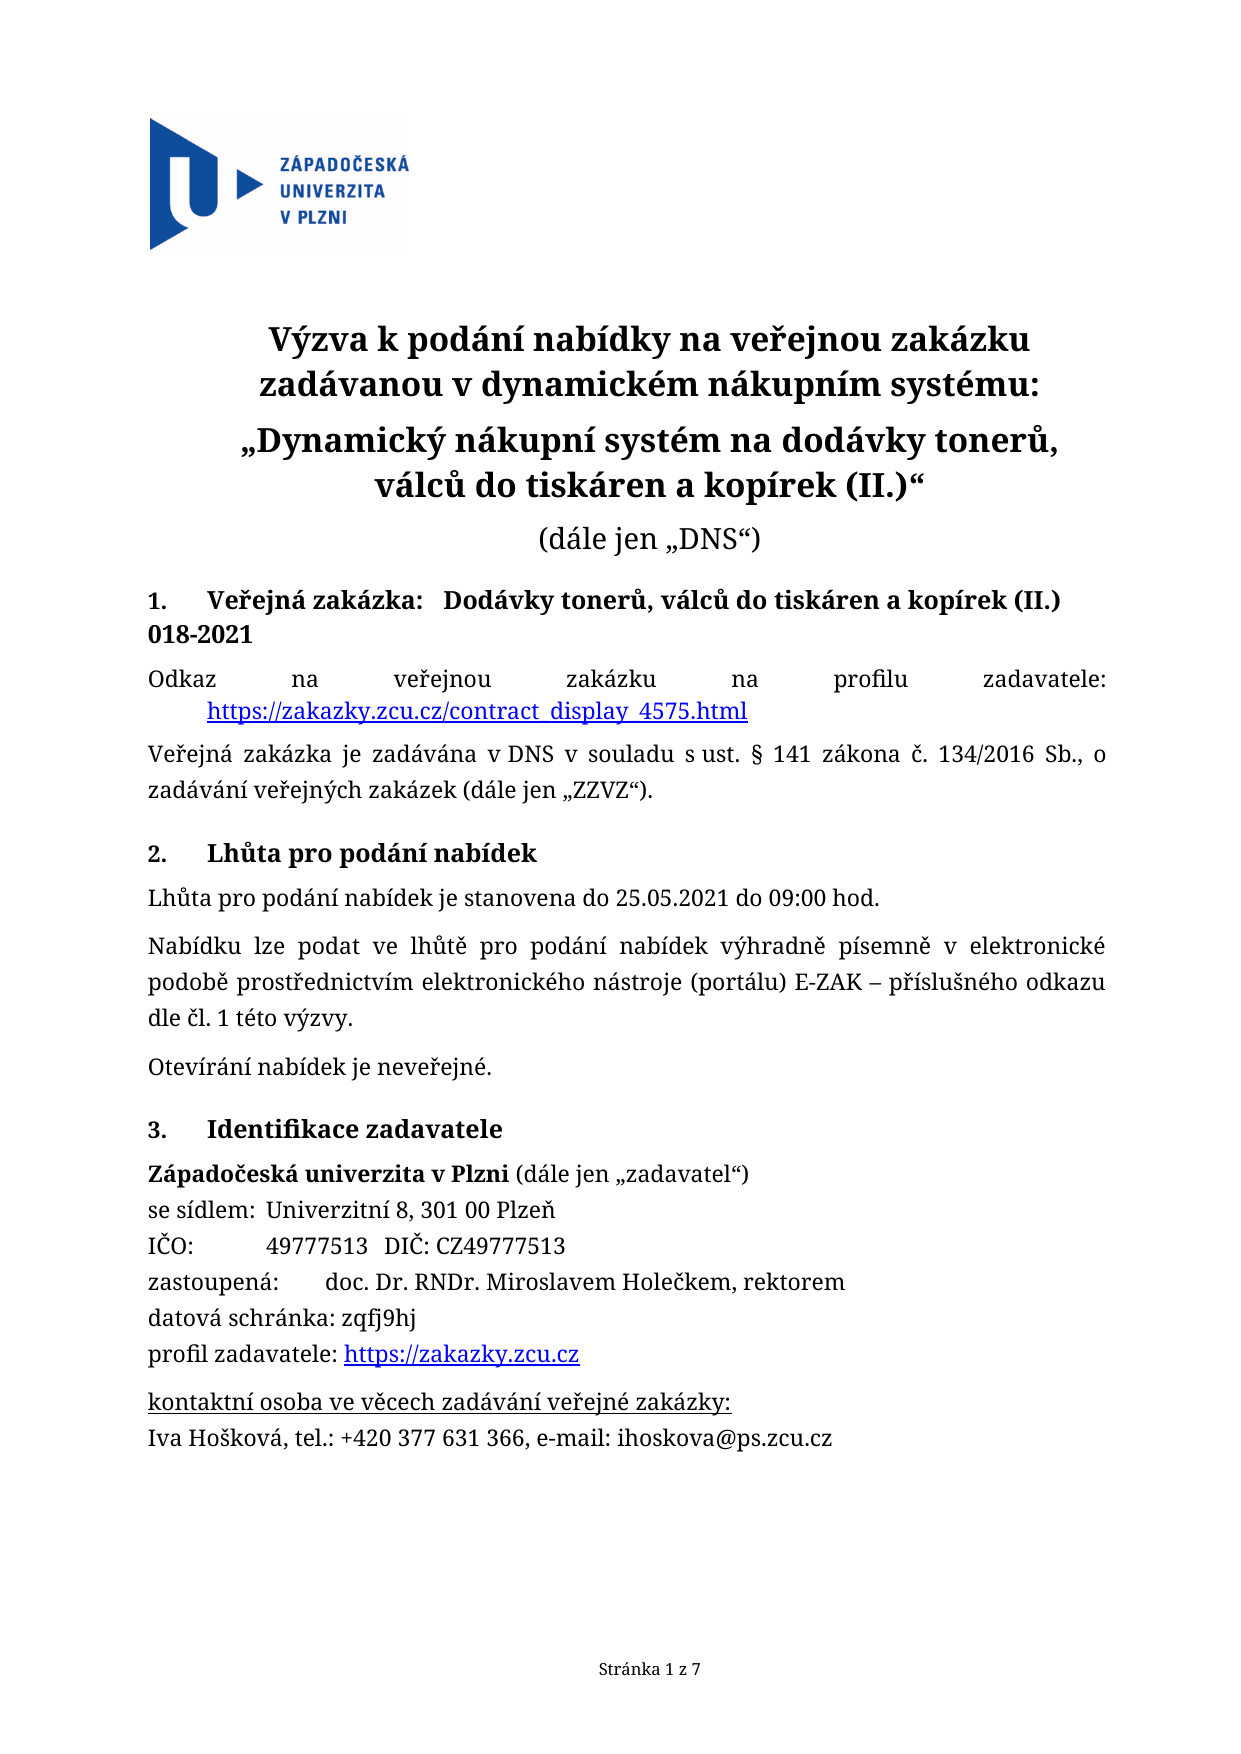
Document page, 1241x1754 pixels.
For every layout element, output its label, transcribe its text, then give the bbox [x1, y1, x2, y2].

text IČO: 49777513 DIČ: CZ49777513 [148, 1230, 1107, 1261]
text Nabídku lze podat ve lhůtě pro podání nabídek výhradně písemně v elektronické podobě prostřednictvím elektronického nástroje (portálu) E-ZAK – příslušného odkazu dle čl. 1 této výzvy. [148, 930, 1107, 1033]
text zastoupená: doc. Dr. RNDr. Miroslavem Holečkem, rektorem [148, 1266, 1107, 1297]
subtitle Lhůta pro podání nabídek [148, 835, 1107, 869]
subtitle Identifikace zadavatele [148, 1112, 1107, 1146]
text profil zadavatele: https://zakazky.zcu.cz [148, 1338, 1107, 1369]
text Výzva k podání nabídky na veřejnou zakázku zadávanou v dynamickém nákupním systému: [192, 316, 1107, 406]
subtitle Veřejná zakázka: Dodávky tonerů, válců do tiskáren a kopírek (II.) 018-2021 [148, 583, 1107, 651]
text kontaktní osoba ve věcech zadávání veřejné zakázky: [148, 1386, 1107, 1417]
text (dále jen „DNS“) [192, 518, 1107, 558]
text datová schránka: zqfj9hj [148, 1302, 1107, 1333]
text Iva Hošková, tel.: +420 377 631 366, e-mail: ihoskova@ps.zcu.cz [148, 1422, 1107, 1453]
text se sídlem: Univerzitní 8, 301 00 Plzeň [148, 1194, 1107, 1225]
text Lhůta pro podání nabídek je stanovena do 25.05.2021 do 09:00 hod. [148, 882, 1107, 913]
text „Dynamický nákupní systém na dodávky tonerů, válců do tiskáren a kopírek (II.)“ [192, 417, 1107, 508]
text Veřejná zakázka je zadávána v DNS v souladu s ust. § 141 zákona č. 134/2016 Sb., o zadávání veřejných zakázek (dále jen „ZZVZ“). [148, 738, 1107, 806]
text Otevírání nabídek je neveřejné. [148, 1051, 1107, 1082]
text Západočeská univerzita v Plzni (dále jen „zadavatel“) [148, 1158, 1107, 1189]
picture [150, 118, 409, 250]
text Odkaz na veřejnou zakázku na profilu zadavatele: https://zakazky.zcu.cz/contract_display_4575.html [148, 663, 1107, 726]
